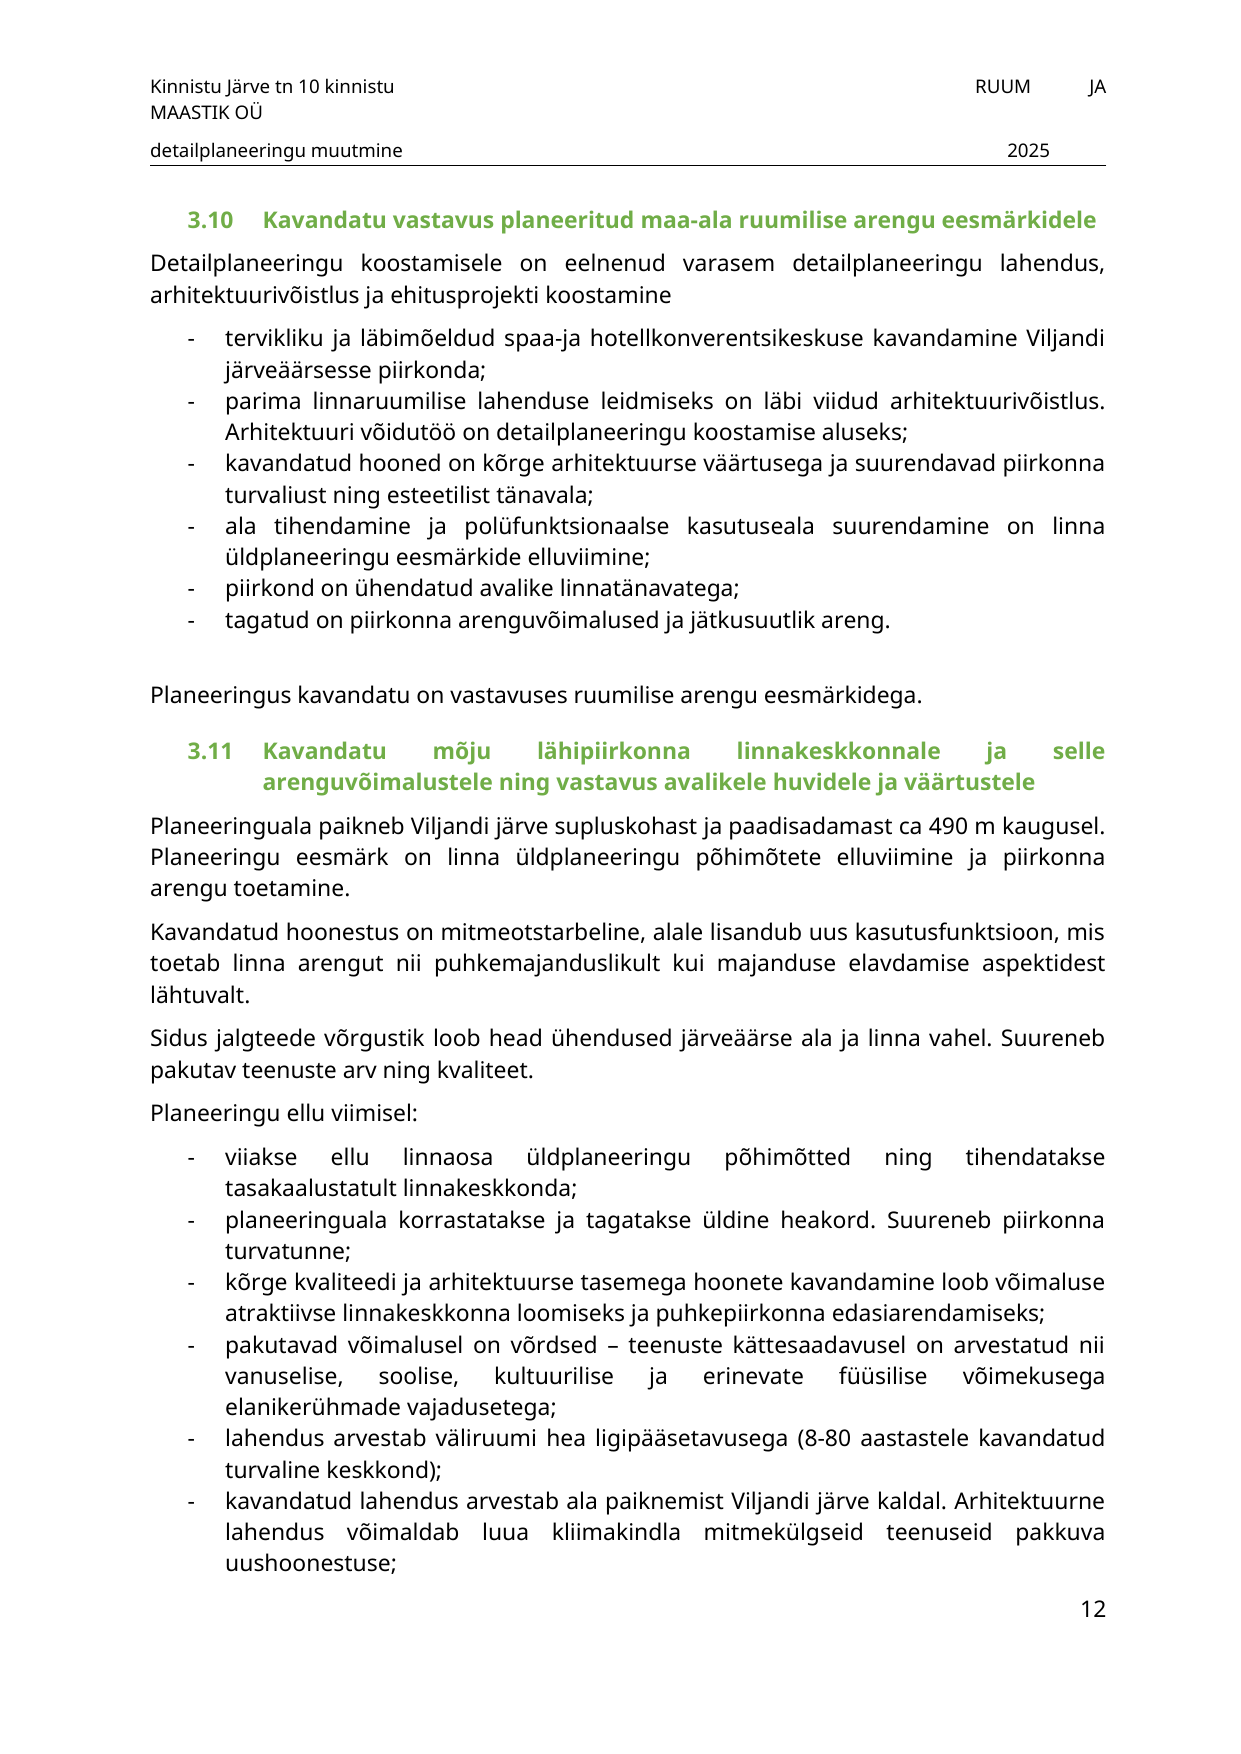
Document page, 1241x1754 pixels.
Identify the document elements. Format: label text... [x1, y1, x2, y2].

list viiakse ellu linnaosa üldplaneeringu põhimõtted ning tihendatakse tasakaalustatult linnakeskkonda; [187, 1141, 1106, 1203]
list piirkond on ühendatud avalike linnatänavatega; [187, 572, 1106, 603]
text Planeeringuala paikneb Viljandi järve supluskohast ja paadisadamast ca 490 m kaugusel. Planeeringu eesmärk on linna üldplaneeringu põhimõtete elluviimine ja piirkonna arengu toetamine. [150, 810, 1106, 903]
subtitle 3.11 Kavandatu mõju lähipiirkonna linnakeskkonnale ja selle arenguvõimalustele ning vastavus avalikele huvidele ja väärtustele [187, 735, 1106, 797]
list kõrge kvaliteedi ja arhitektuurse tasemega hoonete kavandamine loob võimaluse atraktiivse linnakeskkonna loomiseks ja puhkepiirkonna edasiarendamiseks; [187, 1266, 1106, 1328]
subtitle 3.10 Kavandatu vastavus planeeritud maa-ala ruumilise arengu eesmärkidele [187, 203, 1106, 235]
list lahendus arvestab väliruumi hea ligipääsetavusega (8-80 aastastele kavandatud turvaline keskkond); [187, 1422, 1106, 1485]
list tervikliku ja läbimõeldud spaa-ja hotellkonverentsikeskuse kavandamine Viljandi järveäärsesse piirkonda; [187, 322, 1106, 385]
list kavandatud hooned on kõrge arhitektuurse väärtusega ja suurendavad piirkonna turvaliust ning esteetilist tänavala; [187, 447, 1106, 510]
text Planeeringu ellu viimisel: [150, 1097, 1106, 1128]
list planeeringuala korrastatakse ja tagatakse üldine heakord. Suureneb piirkonna turvatunne; [187, 1203, 1106, 1266]
text Kavandatud hoonestus on mitmeotstarbeline, alale lisandub uus kasutusfunktsioon, mis toetab linna arengut nii puhkemajanduslikult kui majanduse elavdamise aspektidest lähtuvalt. [150, 916, 1106, 1010]
list ala tihendamine ja polüfunktsionaalse kasutuseala suurendamine on linna üldplaneeringu eesmärkide elluviimine; [187, 510, 1106, 572]
list pakutavad võimalusel on võrdsed – teenuste kättesaadavusel on arvestatud nii vanuselise, soolise, kultuurilise ja erinevate füüsilise võimekusega elanikerühmade vajadusetega; [187, 1328, 1106, 1422]
text Sidus jalgteede võrgustik loob head ühendused järveäärse ala ja linna vahel. Suureneb pakutav teenuste arv ning kvaliteet. [150, 1022, 1106, 1085]
text Detailplaneeringu koostamisele on eelnenud varasem detailplaneeringu lahendus, arhitektuurivõistlus ja ehitusprojekti koostamine [150, 247, 1106, 310]
list parima linnaruumilise lahenduse leidmiseks on läbi viidud arhitektuurivõistlus. Arhitektuuri võidutöö on detailplaneeringu koostamise aluseks; [187, 385, 1106, 447]
list tagatud on piirkonna arenguvõimalused ja jätkusuutlik areng. [187, 603, 1106, 635]
list kavandatud lahendus arvestab ala paiknemist Viljandi järve kaldal. Arhitektuurne lahendus võimaldab luua kliimakindla mitmekülgseid teenuseid pakkuva uushoonestuse; [187, 1485, 1106, 1578]
text Planeeringus kavandatu on vastavuses ruumilise arengu eesmärkidega. [150, 678, 1106, 710]
